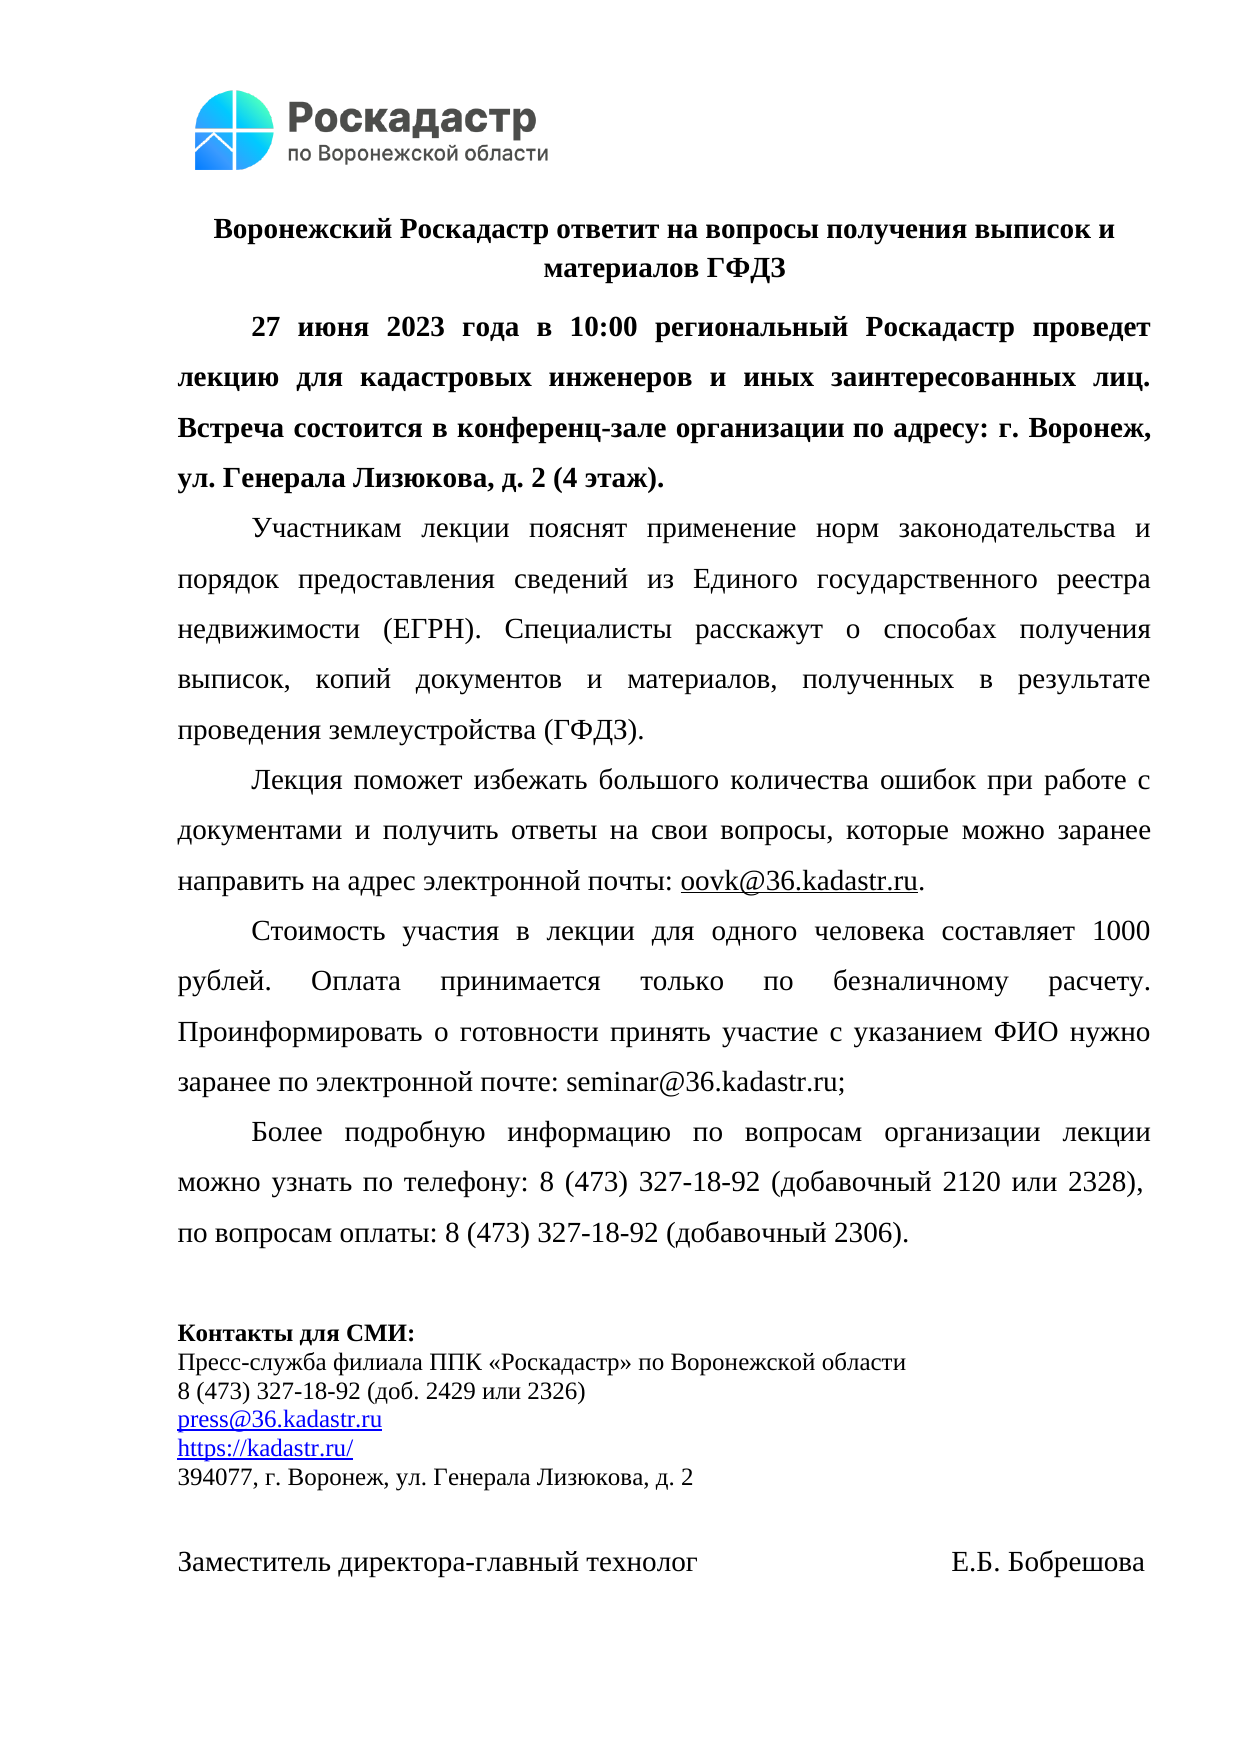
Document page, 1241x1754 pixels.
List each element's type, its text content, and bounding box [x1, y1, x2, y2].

text https://kadastr.ru/ [177, 1433, 1152, 1462]
picture [177, 73, 563, 187]
text Пресс-служба филиала ППК «Роскадастр» по Воронежской области [177, 1347, 1152, 1376]
text Лекция поможет избежать большого количества ошибок при работе с документами и получить ответы на свои вопросы, которые можно заранее направить на адрес электронной почты: oovk@36.kadastr.ru. [177, 762, 1152, 896]
text press@36.kadastr.ru [177, 1404, 1152, 1433]
text Более подробную информацию по вопросам организации лекции можно узнать по телефону: 8 (473) 327-18-92 (добавочный 2120 или 2328), по вопросам оплаты: 8 (473) 327-18-92 (добавочный 2306). [177, 1114, 1152, 1248]
text Воронежский Роскадастр ответит на вопросы получения выписок и материалов ГФДЗ [177, 211, 1152, 283]
text 394077, г. Воронеж, ул. Генерала Лизюкова, д. 2 [177, 1462, 1152, 1491]
text Стоимость участия в лекции для одного человека составляет 1000 рублей. Оплата принимается только по безналичному расчету. Проинформировать о готовности принять участие с указанием ФИО нужно заранее по электронной почте: seminar@36.kadastr.ru; [177, 913, 1152, 1097]
text 8 (473) 327-18-92 (доб. 2429 или 2326) [177, 1376, 1152, 1404]
text Заместитель директора-главный технолог Е.Б. Бобрешова [177, 1544, 1152, 1577]
text Контакты для СМИ: [177, 1318, 1152, 1347]
text 27 июня 2023 года в 10:00 региональный Роскадастр проведет лекцию для кадастровых инженеров и иных заинтересованных лиц. Встреча состоится в конференц-зале организации по адресу: г. Воронеж, ул. Генерала Лизюкова, д. 2 (4 этаж). [177, 309, 1152, 494]
text Участникам лекции пояснят применение норм законодательства и порядок предоставления сведений из Единого государственного реестра недвижимости (ЕГРН). Специалисты расскажут о способах получения выписок, копий документов и материалов, полученных в результате проведения землеустройства (ГФДЗ). [177, 511, 1152, 745]
